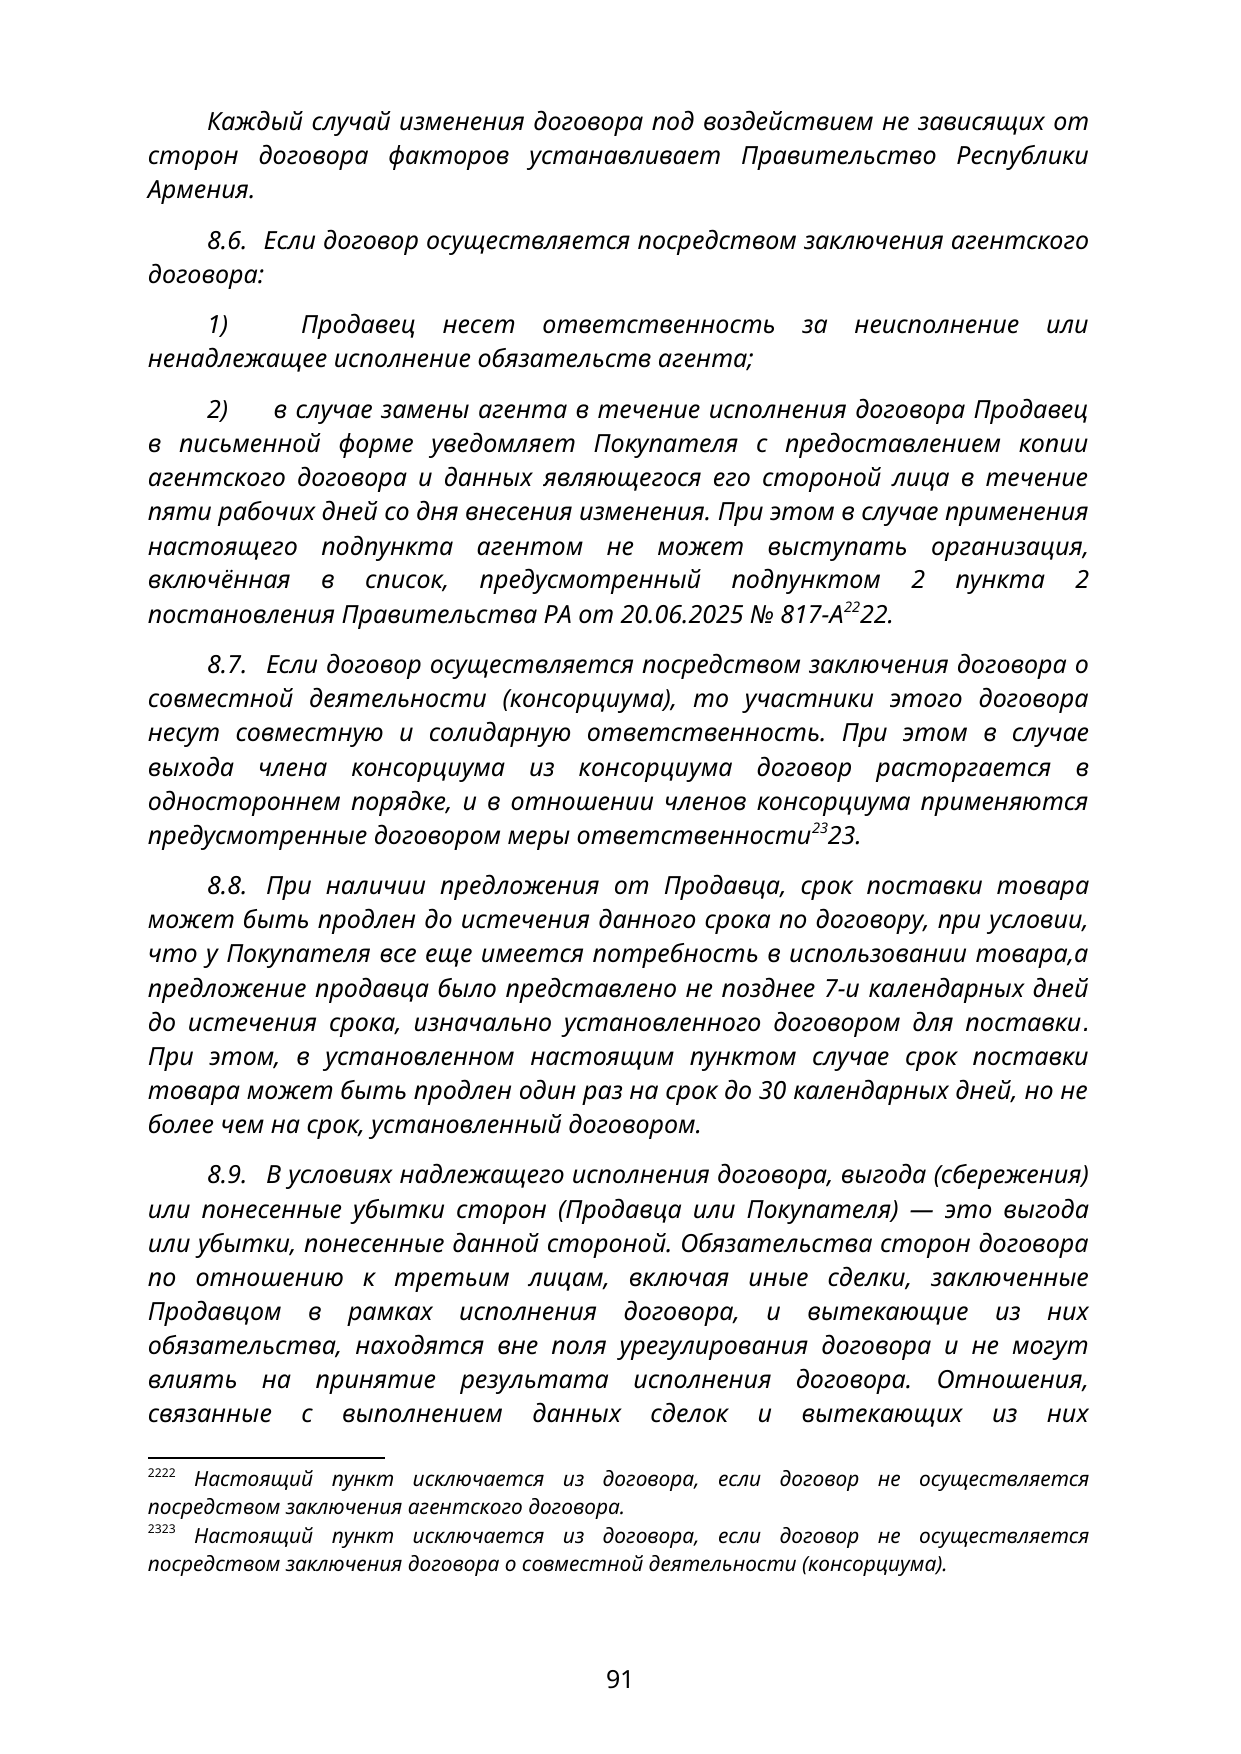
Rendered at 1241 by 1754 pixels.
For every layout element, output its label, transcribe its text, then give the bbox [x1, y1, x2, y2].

text 8.8. При наличии предложения от Продавца, срок поставки товара может быть продлен до истечения данного срока по договору, при условии, что у Покупателя все еще имеется потребность в использовании товара,а предложение продавца было представлено не позднее 7-и календарных дней до истечения срока, изначально установленного договором для поставки. При этом, в установленном настоящим пунктом случае срок поставки товара может быть продлен один раз на срок до 30 календарных дней, но не более чем на срок, установленный договором. [148, 868, 1092, 1141]
text 8.6. Если договор осуществляется посредством заключения агентского договора: [148, 222, 1092, 290]
text 1) Продавец несет ответственность за неисполнение или ненадлежащее исполнение обязательств агента; [148, 307, 1092, 375]
text 8.7. Если договор осуществляется посредством заключения договора о совместной деятельности (консорциума), то участники этого договора несут совместную и солидарную ответственность. При этом в случае выхода члена консорциума из консорциума договор расторгается в одностороннем порядке, и в отношении членов консорциума применяются предусмотренные договором меры ответственности23. [148, 647, 1092, 851]
text 2) в случае замены агента в течение исполнения договора Продавец в письменной форме уведомляет Покупателя с предоставлением копии агентского договора и данных являющегося его стороной лица в течение пяти рабочих дней со дня внесения изменения. При этом в случае применения настоящего подпункта агентом не может выступать организация, включённая в список, предусмотренный подпунктом 2 пункта 2 постановления Правительства РА от 20.06.2025 № 817-А22. [148, 392, 1092, 630]
text Каждый случай изменения договора под воздействием не зависящих от сторон договора факторов устанавливает Правительство Республики Армения. [148, 103, 1092, 206]
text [148, 1157, 1092, 1430]
